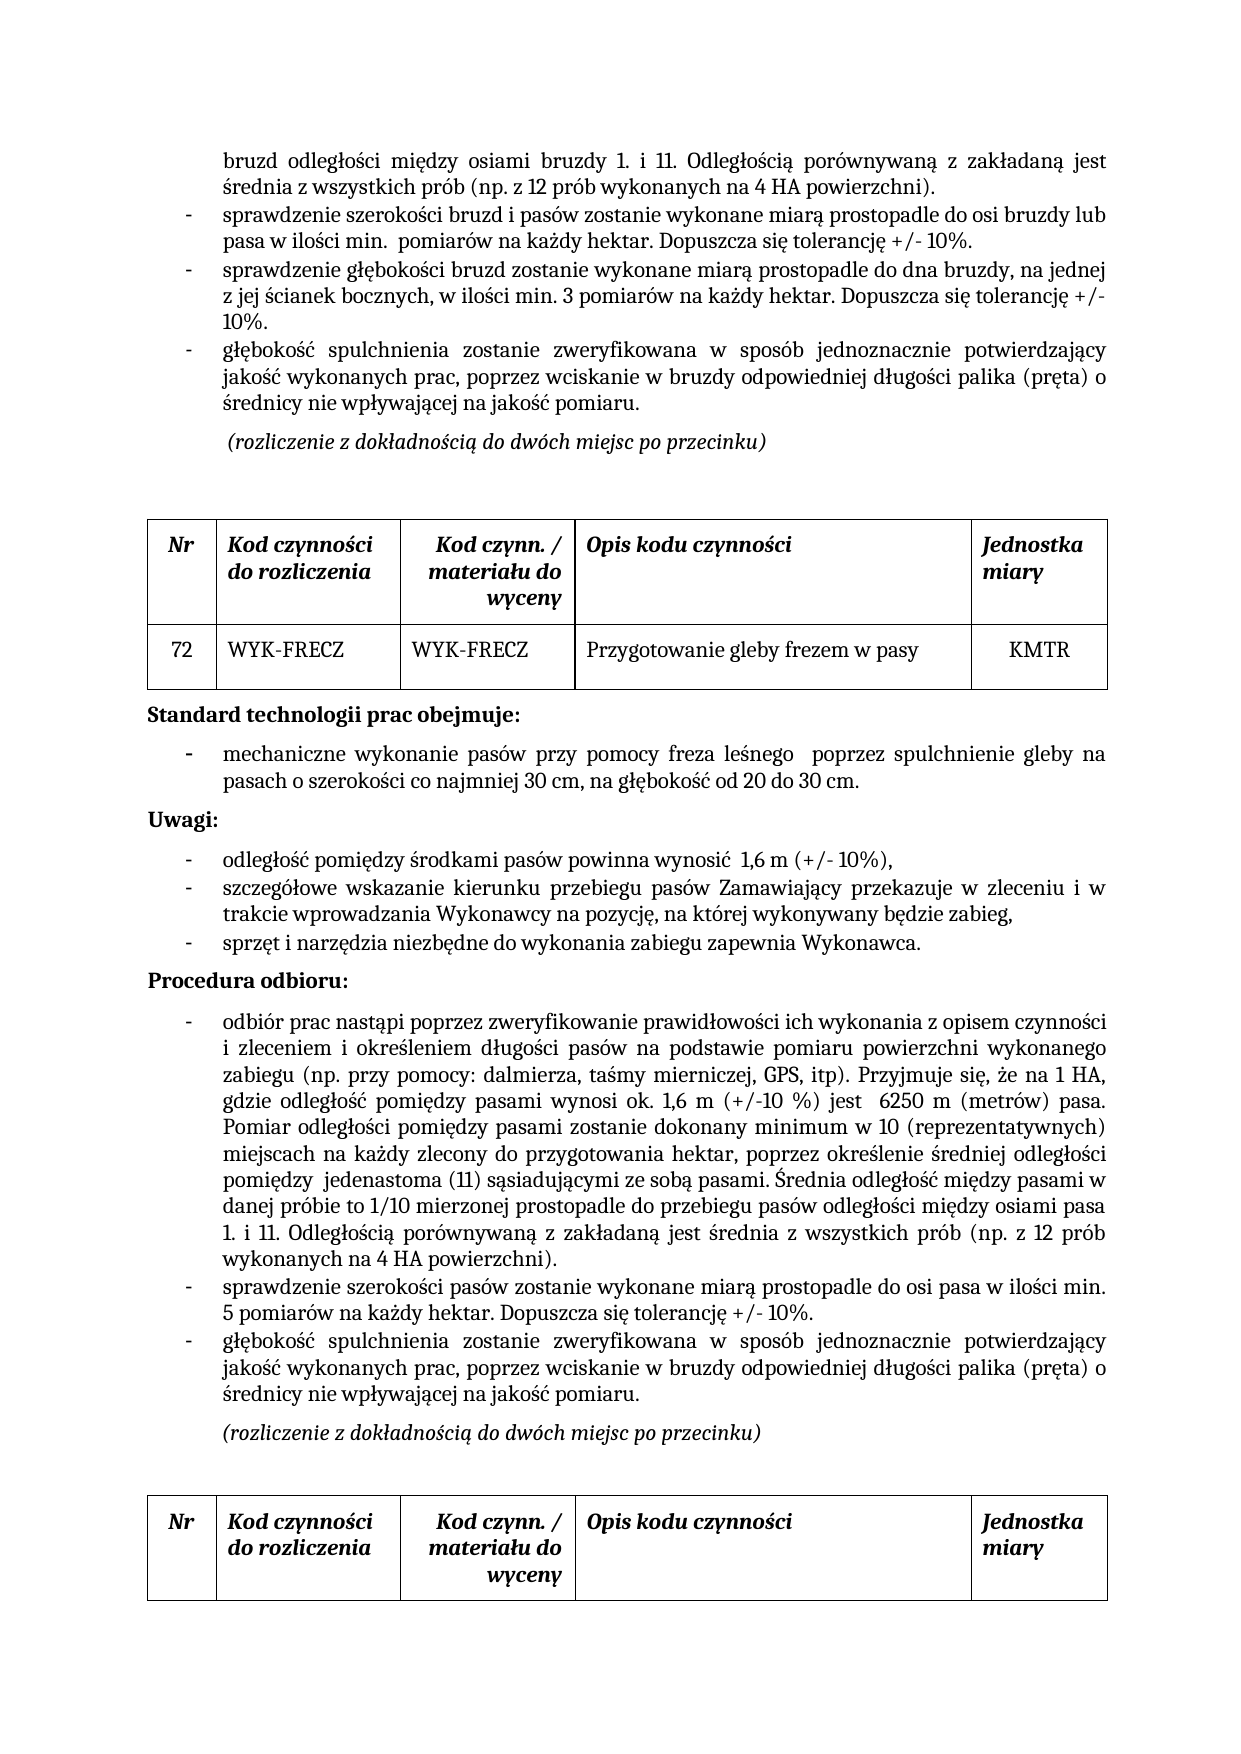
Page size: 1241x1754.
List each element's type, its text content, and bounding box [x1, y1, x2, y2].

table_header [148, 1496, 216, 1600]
list głębokość spulchnienia zostanie zweryfikowana w sposób jednoznacznie potwierdzający jakość wykonanych prac, poprzez wciskanie w bruzdy odpowiedniej długości palika (pręta) o średnicy nie wpływającej na jakość pomiaru. [185, 335, 1107, 416]
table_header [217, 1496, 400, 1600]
text (rozliczenie z dokładnością do dwóch miejsc po przecinku) [148, 429, 1107, 455]
list mechaniczne wykonanie pasów przy pomocy freza leśnego poprzez spulchnienie gleby na pasach o szerokości co najmniej 30 cm, na głębokość od 20 do 30 cm. [185, 741, 1107, 794]
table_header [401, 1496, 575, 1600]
list odbiór prac nastąpi poprzez zweryfikowanie prawidłowości ich wykonania z opisem czynności i zleceniem i określeniem długości pasów na podstawie pomiaru powierzchni wykonanego zabiegu (np. przy pomocy: dalmierza, taśmy mierniczej, GPS, itp). Przyjmuje się, że na 1 HA, gdzie odległość pomiędzy pasami wynosi ok. 1,6 m (+/-10 %) jest 6250 m (metrów) pasa. Pomiar odległości pomiędzy pasami zostanie dokonany minimum w 10 (reprezentatywnych) miejscach na każdy zlecony do przygotowania hektar, poprzez określenie średniej odległości pomiędzy jedenastoma (11) sąsiadującymi ze sobą pasami. Średnia odległość między pasami w danej próbie to 1/10 mierzonej prostopadle do przebiegu pasów odległości między osiami pasa 1. i 11. Odległością porównywaną z zakładaną jest średnia z wszystkich prób (np. z 12 prób wykonanych na 4 HA powierzchni). [185, 1007, 1107, 1272]
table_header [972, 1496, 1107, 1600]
text Standard technologii prac obejmuje: [148, 702, 1107, 729]
list sprawdzenie głębokości bruzd zostanie wykonane miarą prostopadle do dna bruzdy, na jednej z jej ścianek bocznych, w ilości min. 3 pomiarów na każdy hektar. Dopuszcza się tolerancję +/- 10%. [185, 255, 1107, 335]
list sprawdzenie szerokości bruzd i pasów zostanie wykonane miarą prostopadle do osi bruzdy lub pasa w ilości min. pomiarów na każdy hektar. Dopuszcza się tolerancję +/- 10%. [185, 200, 1107, 255]
text Uwagi: [148, 806, 1107, 833]
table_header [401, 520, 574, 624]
text Procedura odbioru: [148, 968, 1107, 994]
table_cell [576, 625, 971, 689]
list szczegółowe wskazanie kierunku przebiegu pasów Zamawiający przekazuje w zleceniu i w trakcie wprowadzania Wykonawcy na pozycję, na której wykonywany będzie zabieg, [185, 873, 1107, 928]
list sprzęt i narzędzia niezbędne do wykonania zabiegu zapewnia Wykonawca. [185, 928, 1107, 956]
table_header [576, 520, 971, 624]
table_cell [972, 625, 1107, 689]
list sprawdzenie szerokości pasów zostanie wykonane miarą prostopadle do osi pasa w ilości min. 5 pomiarów na każdy hektar. Dopuszcza się tolerancję +/- 10%. [185, 1272, 1107, 1327]
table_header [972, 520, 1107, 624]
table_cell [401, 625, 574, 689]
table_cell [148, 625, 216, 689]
list odległość pomiędzy środkami pasów powinna wynosić 1,6 m (+/- 10%), [185, 845, 1107, 873]
text (rozliczenie z dokładnością do dwóch miejsc po przecinku) [148, 1420, 1107, 1446]
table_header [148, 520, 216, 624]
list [185, 148, 1107, 200]
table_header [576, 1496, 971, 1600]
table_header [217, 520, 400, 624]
list głębokość spulchnienia zostanie zweryfikowana w sposób jednoznacznie potwierdzający jakość wykonanych prac, poprzez wciskanie w bruzdy odpowiedniej długości palika (pręta) o średnicy nie wpływającej na jakość pomiaru. [185, 1327, 1107, 1407]
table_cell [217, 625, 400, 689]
